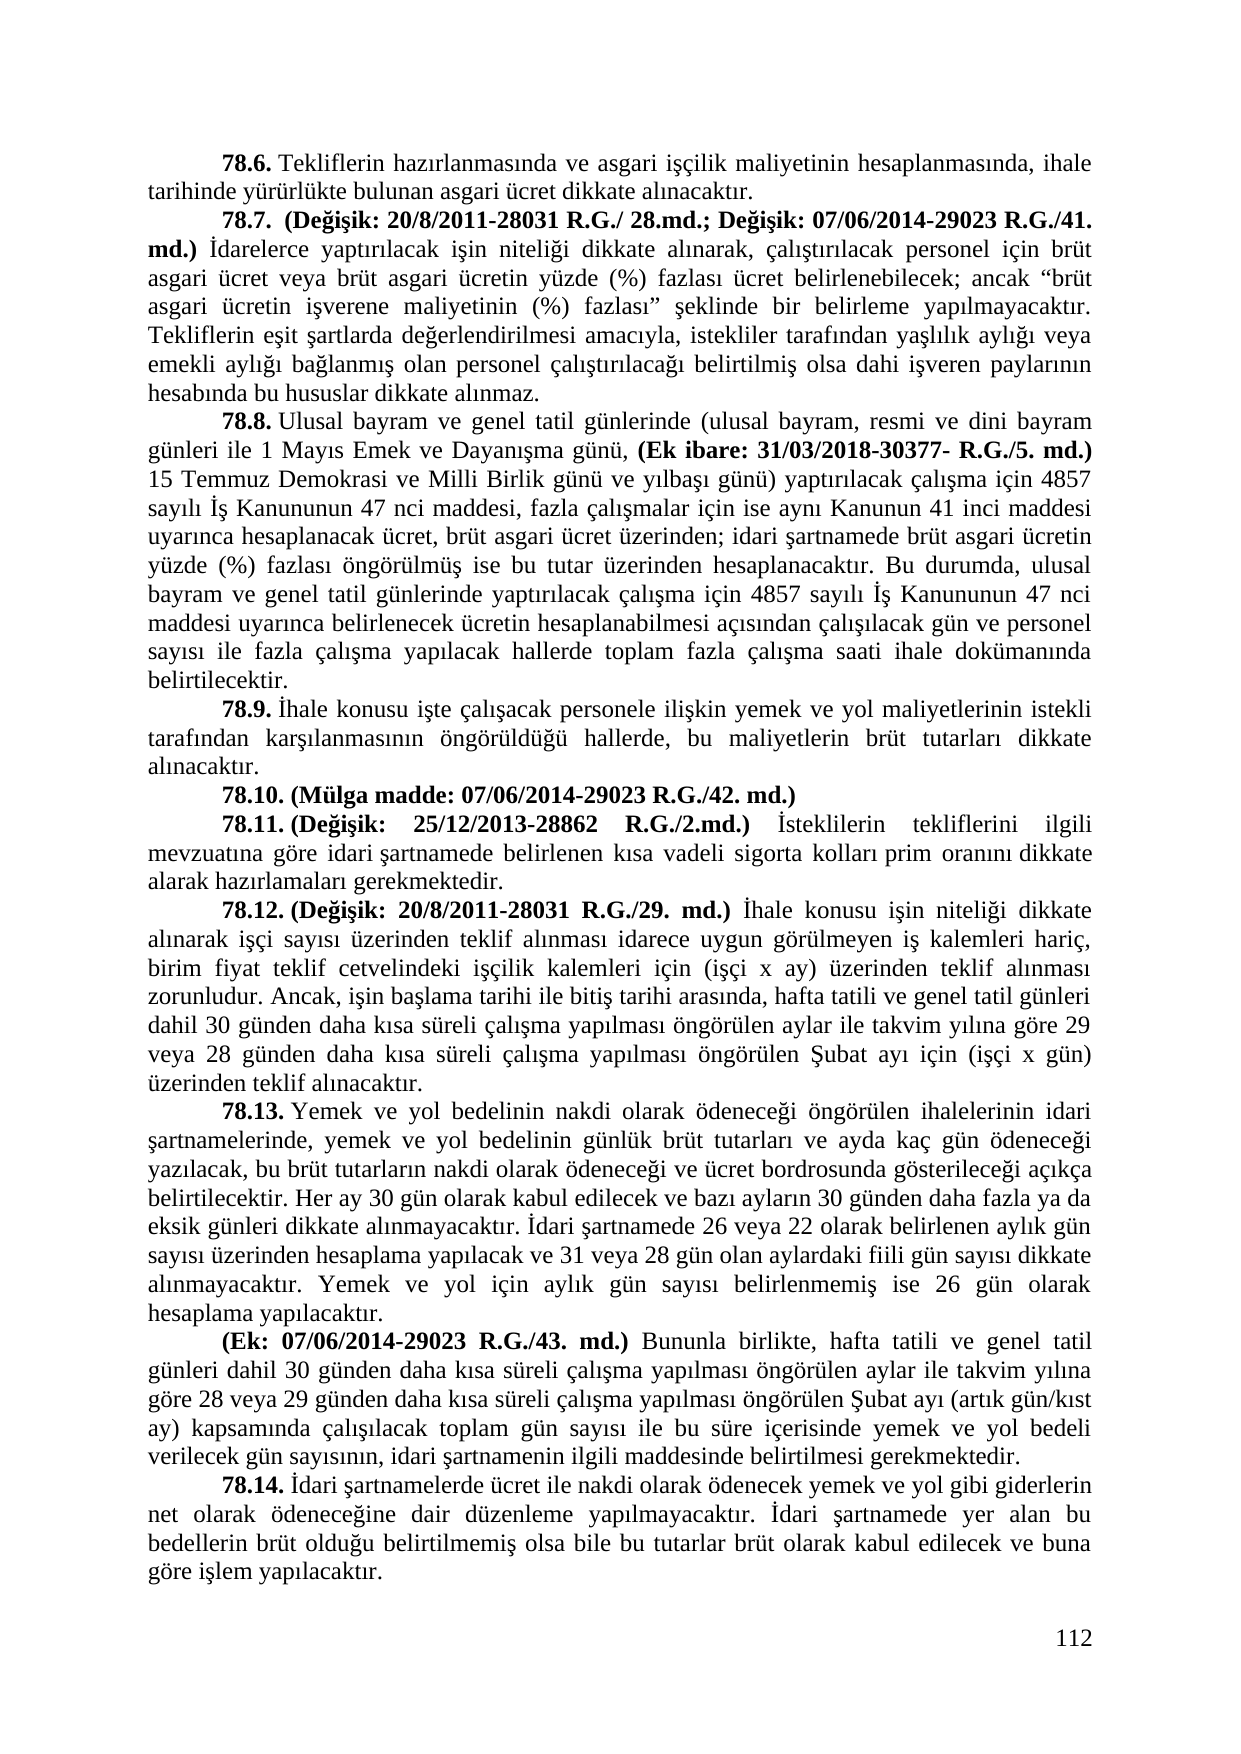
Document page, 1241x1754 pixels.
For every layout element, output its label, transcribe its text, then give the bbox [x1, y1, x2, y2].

text 78.6. Tekliflerin hazırlanmasında ve asgari işçilik maliyetinin hesaplanmasında, ihale tarihinde yürürlükte bulunan asgari ücret dikkate alınacaktır. [148, 148, 1092, 205]
text (Ek: 07/06/2014-29023 R.G./43. md.) Bununla birlikte, hafta tatili ve genel tatil günleri dahil 30 günden daha kısa süreli çalışma yapılması öngörülen aylar ile takvim yılına göre 28 veya 29 günden daha kısa süreli çalışma yapılması öngörülen Şubat ayı (artık gün/kıst ay) kapsamında çalışılacak toplam gün sayısı ile bu süre içerisinde yemek ve yol bedeli verilecek gün sayısının, idari şartnamenin ilgili maddesinde belirtilmesi gerekmektedir. [148, 1326, 1092, 1470]
text 78.10. (Mülga madde: 07/06/2014-29023 R.G./42. md.) [148, 780, 1092, 809]
text 78.12. (Değişik: 20/8/2011-28031 R.G./29. md.) İhale konusu işin niteliği dikkate alınarak işçi sayısı üzerinden teklif alınması idarece uygun görülmeyen iş kalemleri hariç, birim fiyat teklif cetvelindeki işçilik kalemleri için (işçi x ay) üzerinden teklif alınması zorunludur. Ancak, işin başlama tarihi ile bitiş tarihi arasında, hafta tatili ve genel tatil günleri dahil 30 günden daha kısa süreli çalışma yapılması öngörülen aylar ile takvim yılına göre 29 veya 28 günden daha kısa süreli çalışma yapılması öngörülen Şubat ayı için (işçi x gün) üzerinden teklif alınacaktır. [148, 895, 1092, 1096]
text 78.7. (Değişik: 20/8/2011-28031 R.G./ 28.md.; Değişik: 07/06/2014-29023 R.G./41. md.) İdarelerce yaptırılacak işin niteliği dikkate alınarak, çalıştırılacak personel için brüt asgari ücret veya brüt asgari ücretin yüzde (%) fazlası ücret belirlenebilecek; ancak “brüt asgari ücretin işverene maliyetinin (%) fazlası” şeklinde bir belirleme yapılmayacaktır. Tekliflerin eşit şartlarda değerlendirilmesi amacıyla, istekliler tarafından yaşlılık aylığı veya emekli aylığı bağlanmış olan personel çalıştırılacağı belirtilmiş olsa dahi işveren paylarının hesabında bu hususlar dikkate alınmaz. [148, 205, 1092, 406]
text 78.13. Yemek ve yol bedelinin nakdi olarak ödeneceği öngörülen ihalelerinin idari şartnamelerinde, yemek ve yol bedelinin günlük brüt tutarları ve ayda kaç gün ödeneceği yazılacak, bu brüt tutarların nakdi olarak ödeneceği ve ücret bordrosunda gösterileceği açıkça belirtilecektir. Her ay 30 gün olarak kabul edilecek ve bazı ayların 30 günden daha fazla ya da eksik günleri dikkate alınmayacaktır. İdari şartnamede 26 veya 22 olarak belirlenen aylık gün sayısı üzerinden hesaplama yapılacak ve 31 veya 28 gün olan aylardaki fiili gün sayısı dikkate alınmayacaktır. Yemek ve yol için aylık gün sayısı belirlenmemiş ise 26 gün olarak hesaplama yapılacaktır. [148, 1096, 1092, 1326]
text 78.9. İhale konusu işte çalışacak personele ilişkin yemek ve yol maliyetlerinin istekli tarafından karşılanmasının öngörüldüğü hallerde, bu maliyetlerin brüt tutarları dikkate alınacaktır. [148, 694, 1092, 780]
text 78.11. (Değişik: 25/12/2013-28862 R.G./2.md.) İsteklilerin tekliflerini ilgili mevzuatına göre idari şartnamede belirlenen kısa vadeli sigorta kolları prim oranını dikkate alarak hazırlamaları gerekmektedir. [148, 809, 1092, 895]
text 78.14. İdari şartnamelerde ücret ile nakdi olarak ödenecek yemek ve yol gibi giderlerin net olarak ödeneceğine dair düzenleme yapılmayacaktır. İdari şartnamede yer alan bu bedellerin brüt olduğu belirtilmemiş olsa bile bu tutarlar brüt olarak kabul edilecek ve buna göre işlem yapılacaktır. [148, 1470, 1092, 1585]
text 78.8. Ulusal bayram ve genel tatil günlerinde (ulusal bayram, resmi ve dini bayram günleri ile 1 Mayıs Emek ve Dayanışma günü, (Ek ibare: 31/03/2018-30377- R.G./5. md.) 15 Temmuz Demokrasi ve Milli Birlik günü ve yılbaşı günü) yaptırılacak çalışma için 4857 sayılı İş Kanununun 47 nci maddesi, fazla çalışmalar için ise aynı Kanunun 41 inci maddesi uyarınca hesaplanacak ücret, brüt asgari ücret üzerinden; idari şartnamede brüt asgari ücretin yüzde (%) fazlası öngörülmüş ise bu tutar üzerinden hesaplanacaktır. Bu durumda, ulusal bayram ve genel tatil günlerinde yaptırılacak çalışma için 4857 sayılı İş Kanununun 47 nci maddesi uyarınca belirlenecek ücretin hesaplanabilmesi açısından çalışılacak gün ve personel sayısı ile fazla çalışma yapılacak hallerde toplam fazla çalışma saati ihale dokümanında belirtilecektir. [148, 406, 1092, 694]
